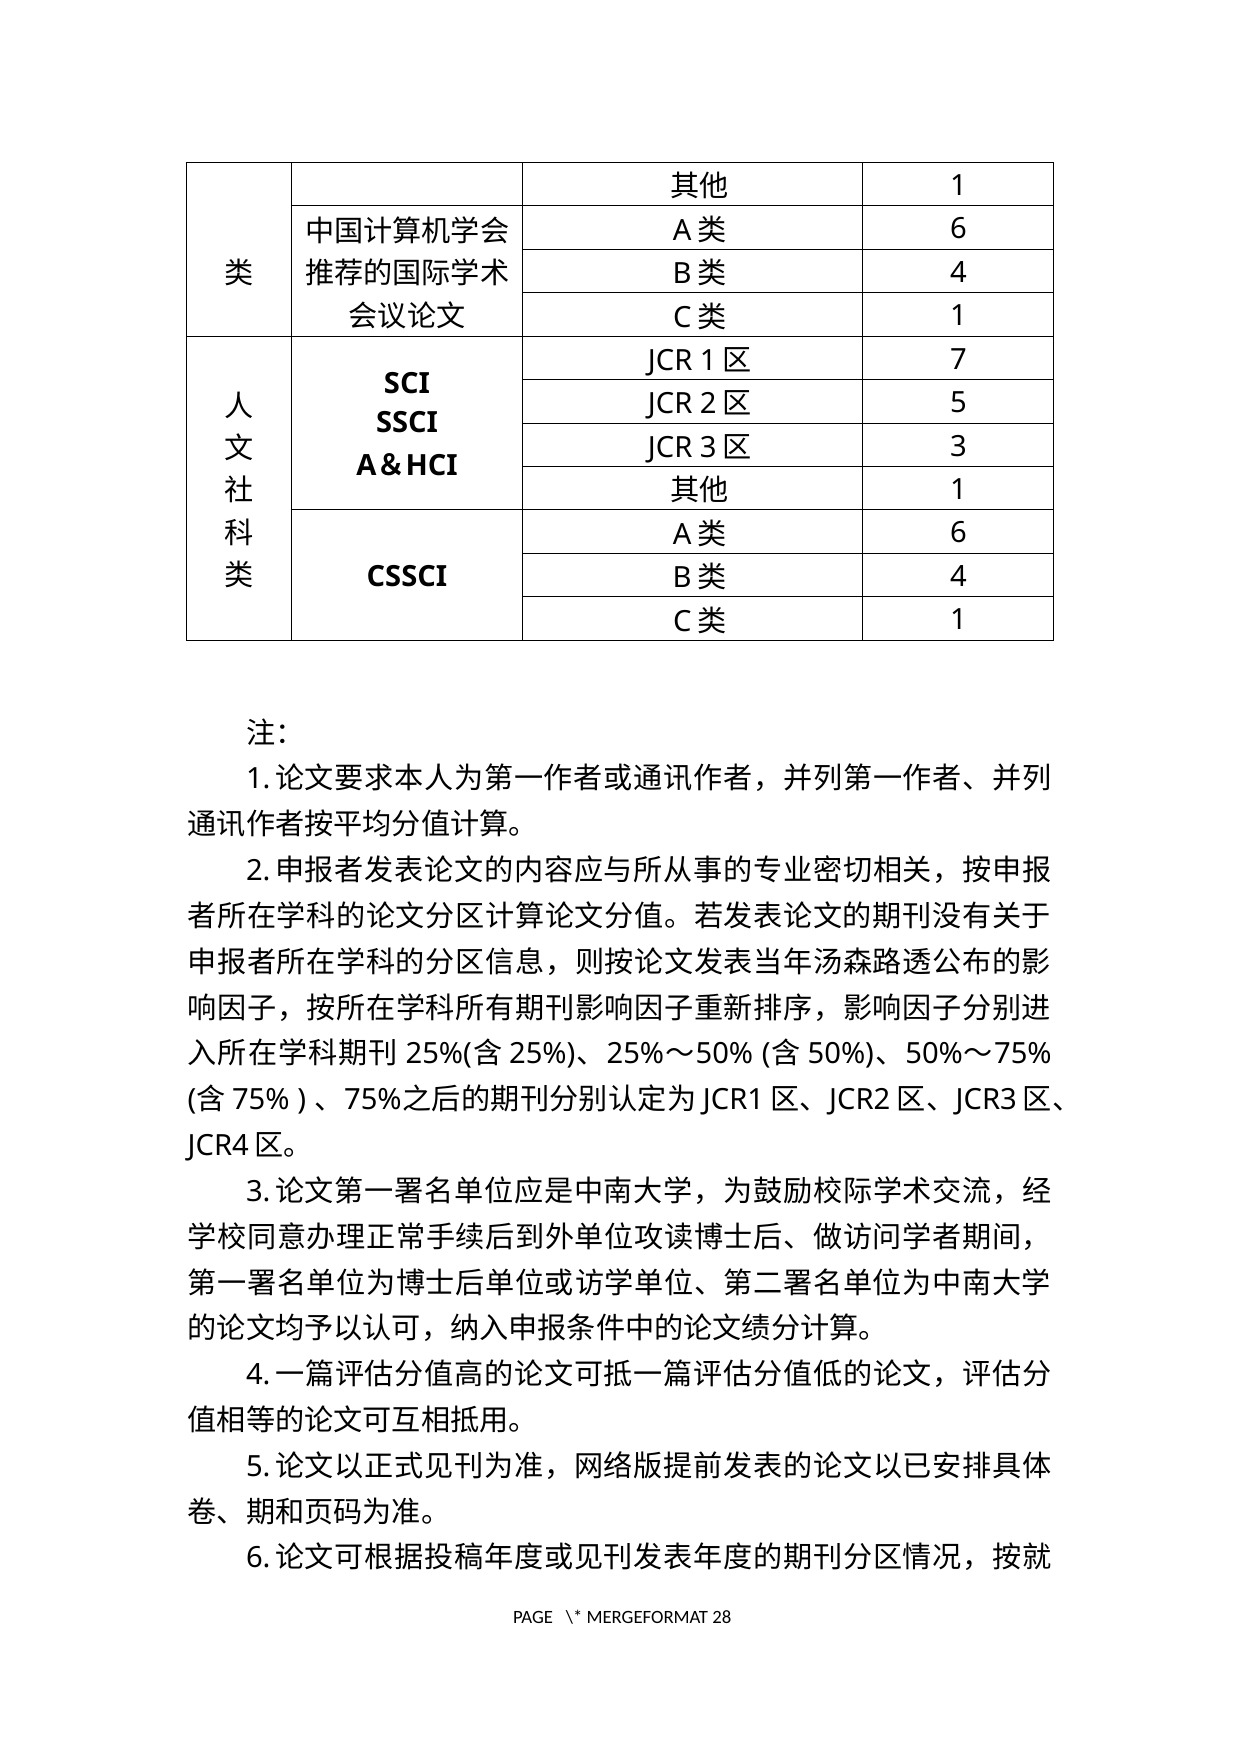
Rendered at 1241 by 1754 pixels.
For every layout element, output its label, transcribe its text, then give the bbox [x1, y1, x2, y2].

table_cell JCR 3区 [523, 424, 862, 466]
table_cell 中国计算机学会推荐的国际学术会议论文 [292, 206, 522, 336]
table_cell A类 [523, 206, 862, 249]
table_cell 4 [863, 554, 1053, 596]
list 论文以正式见刊为准，网络版提前发表的论文以已安排具体卷、期和页码为准。 [187, 1439, 1053, 1531]
table_cell 其他 [523, 163, 862, 205]
table_cell B类 [523, 250, 862, 292]
table_cell B类 [523, 554, 862, 596]
text 注： [187, 706, 1053, 751]
table_cell CSSCI [292, 510, 522, 639]
table_cell C类 [523, 597, 862, 639]
table_cell A类 [523, 510, 862, 553]
table_cell SCI SSCI A＆HCI [292, 337, 522, 509]
table_cell 1 [863, 467, 1053, 509]
table_cell C类 [523, 293, 862, 336]
table_cell 1 [863, 293, 1053, 336]
table_cell JCR 2区 [523, 380, 862, 422]
table_cell JCR 1区 [523, 337, 862, 379]
table_cell 其他 [523, 467, 862, 509]
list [187, 1531, 1053, 1576]
table_cell 6 [863, 206, 1053, 249]
table_cell 7 [863, 337, 1053, 379]
table_cell 3 [863, 424, 1053, 466]
list 申报者发表论文的内容应与所从事的专业密切相关，按申报者所在学科的论文分区计算论文分值。若发表论文的期刊没有关于申报者所在学科的分区信息，则按论文发表当年汤森路透公布的影响因子，按所在学科所有期刊影响因子重新排序，影响因子分别进入所在学科期刊25%(含25%)、25%～50% (含50%)、50%～75% (含75% ) 、75%之后的期刊分别认定为JCR1区、JCR2区、JCR3区、JCR4区。 [187, 843, 1053, 1164]
table_cell 5 [863, 380, 1053, 422]
list 一篇评估分值高的论文可抵一篇评估分值低的论文，评估分值相等的论文可互相抵用。 [187, 1347, 1053, 1439]
list 论文第一署名单位应是中南大学，为鼓励校际学术交流，经学校同意办理正常手续后到外单位攻读博士后、做访问学者期间，第一署名单位为博士后单位或访学单位、第二署名单位为中南大学的论文均予以认可，纳入申报条件中的论文绩分计算。 [187, 1164, 1053, 1347]
list 论文要求本人为第一作者或通讯作者，并列第一作者、并列通讯作者按平均分值计算。 [187, 751, 1053, 843]
table_cell 1 [863, 163, 1053, 205]
table_cell 1 [863, 597, 1053, 639]
table_cell 6 [863, 510, 1053, 553]
table_cell 4 [863, 250, 1053, 292]
table_cell 人 文 社 科 类 [187, 337, 291, 639]
